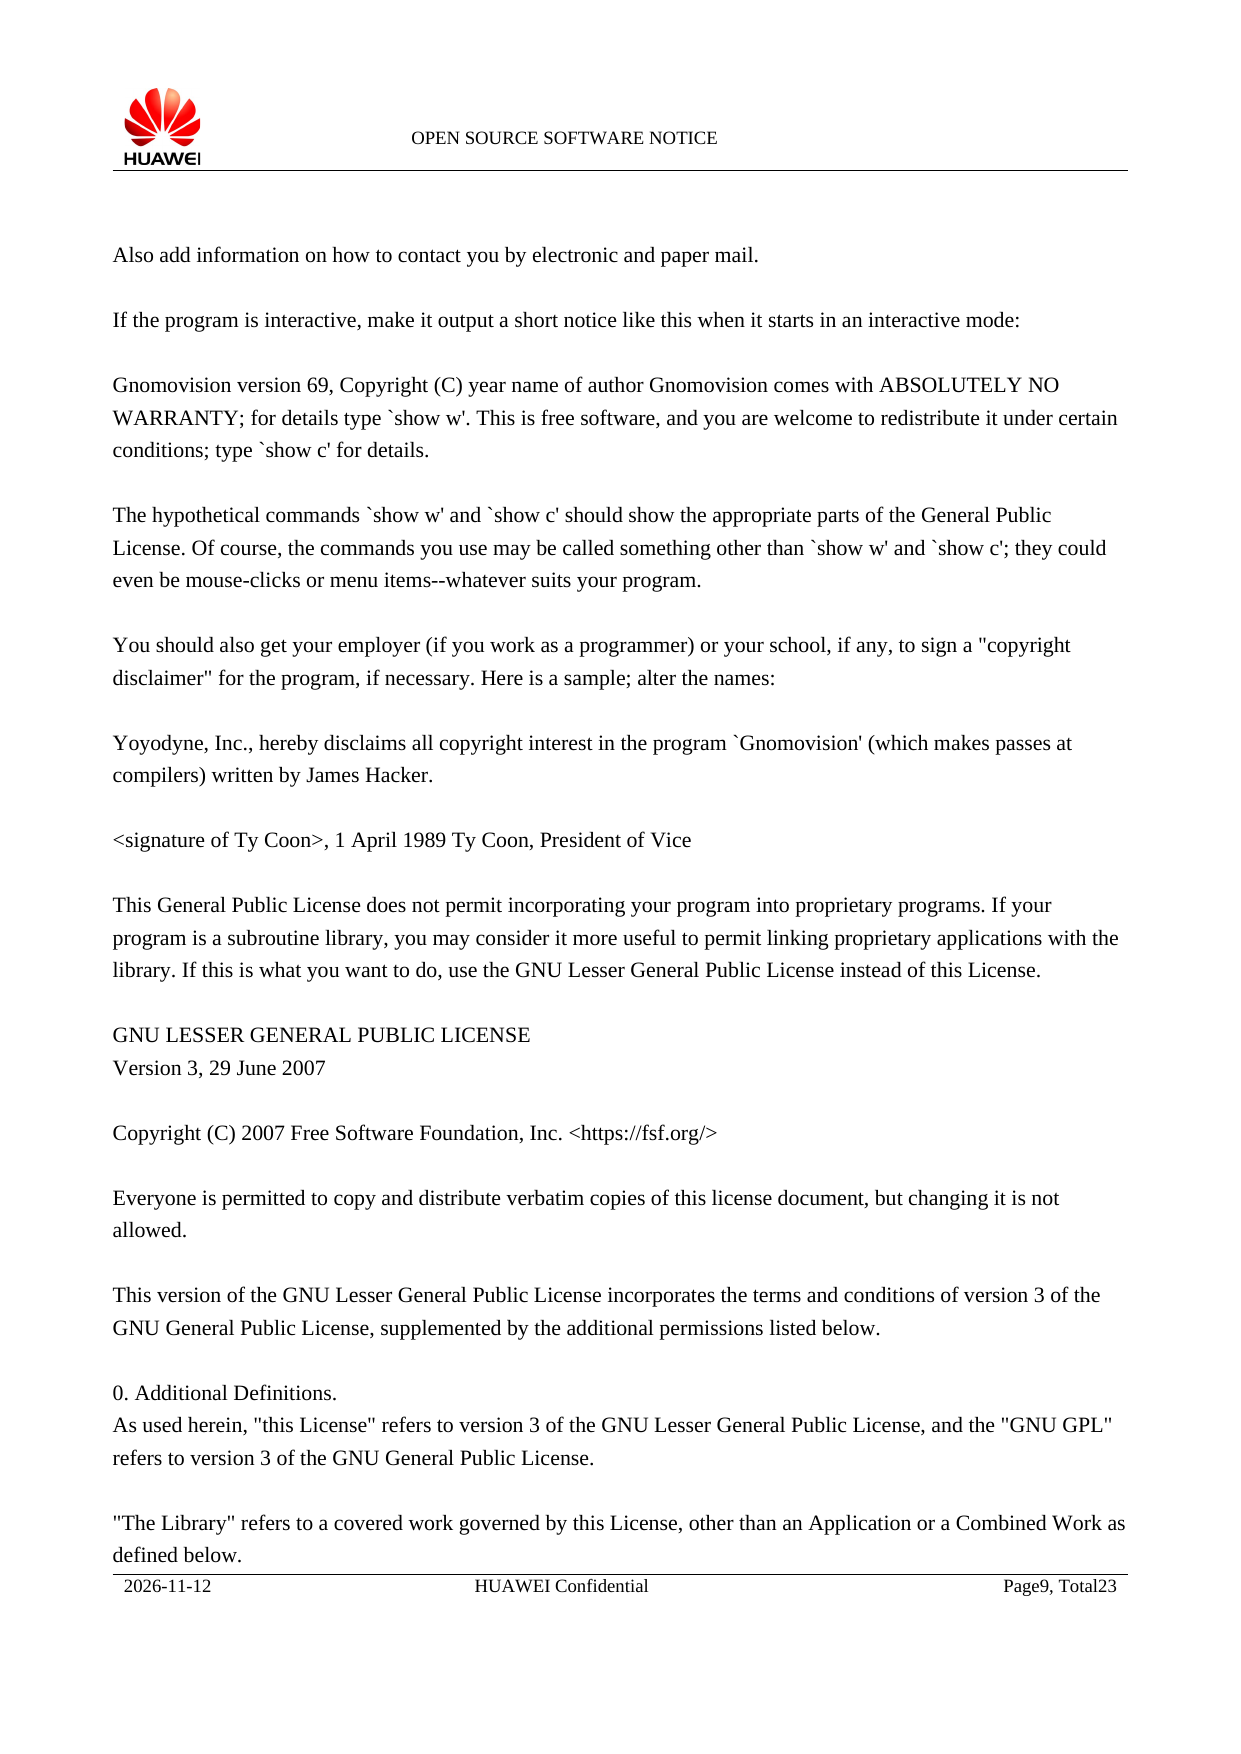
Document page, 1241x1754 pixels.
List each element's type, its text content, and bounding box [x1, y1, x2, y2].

picture [124, 88, 201, 165]
